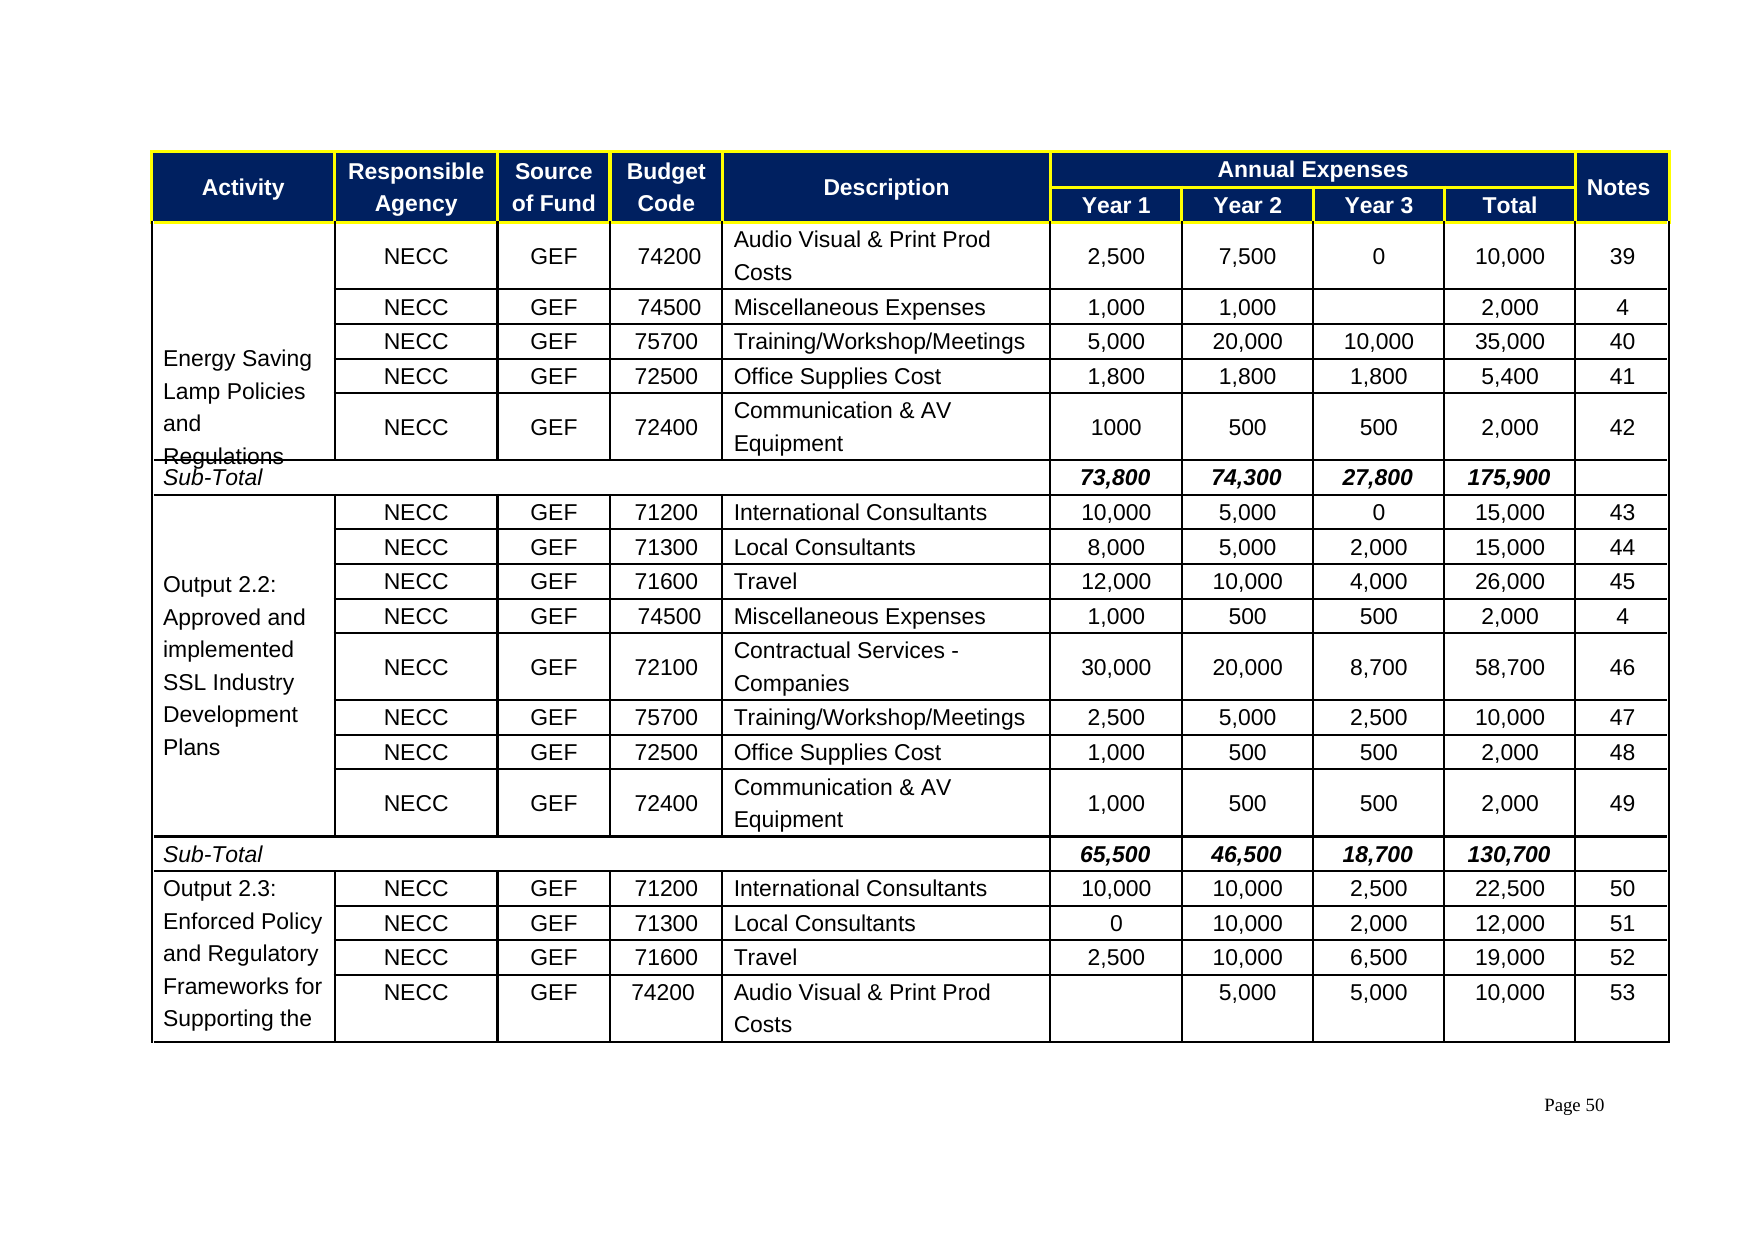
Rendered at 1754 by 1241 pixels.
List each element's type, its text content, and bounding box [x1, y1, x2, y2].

table_cell 74500 [611, 600, 721, 632]
table_cell 7,500 [1183, 224, 1312, 288]
table_cell NECC [336, 290, 496, 323]
table_cell 15,000 [1445, 530, 1574, 563]
table_cell GEF [499, 496, 609, 528]
table_cell Communication & AV Equipment [723, 394, 1049, 459]
table_cell 35,000 [1445, 325, 1574, 357]
table_header Annual Expenses [1052, 153, 1574, 186]
table_cell [1314, 290, 1443, 323]
table_cell 72500 [611, 360, 721, 392]
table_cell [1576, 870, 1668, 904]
table_cell Sub-Total [153, 460, 1049, 494]
table_cell 65,500 [1051, 838, 1181, 870]
table_cell 71200 [611, 872, 721, 904]
table_cell 46,500 [1183, 838, 1312, 870]
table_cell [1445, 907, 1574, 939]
table_cell NECC [336, 360, 496, 392]
table_cell 71200 [611, 496, 721, 528]
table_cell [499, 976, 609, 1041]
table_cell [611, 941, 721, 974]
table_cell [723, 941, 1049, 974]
table_cell Miscellaneous Expenses [723, 600, 1049, 632]
table_cell 4 [1576, 598, 1668, 632]
table_cell 46 [1576, 632, 1668, 699]
table_cell 74,300 [1183, 461, 1312, 494]
table_cell 5,000 [1183, 530, 1312, 563]
table_cell Audio Visual & Print Prod Costs [723, 224, 1049, 288]
table_cell 1,000 [1051, 736, 1181, 768]
table_cell 74200 [611, 224, 721, 288]
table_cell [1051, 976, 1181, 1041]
table_cell NECC [336, 530, 496, 563]
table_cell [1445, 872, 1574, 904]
table_cell GEF [499, 325, 609, 357]
table_cell 10,000 [1314, 325, 1443, 357]
table_cell NECC [336, 770, 496, 835]
table_cell 72400 [611, 394, 721, 459]
table_cell 500 [1183, 394, 1312, 459]
table_cell Contractual Services - Companies [723, 634, 1049, 699]
table_cell NECC [336, 600, 496, 632]
table_cell 40 [1576, 323, 1668, 357]
table_cell 49 [1576, 768, 1668, 835]
table_cell Output 2.2: Approved and implemented SSL Industry Development Plans [153, 495, 334, 835]
table_cell 2,500 [1051, 224, 1181, 288]
table_cell International Consultants [723, 872, 1049, 904]
table_cell GEF [499, 360, 609, 392]
table_cell 48 [1576, 734, 1668, 768]
table_cell Training/Workshop/Meetings [723, 325, 1049, 357]
table_header Activity [153, 153, 333, 221]
table_cell 500 [1314, 770, 1443, 835]
table_cell 8,000 [1051, 530, 1181, 563]
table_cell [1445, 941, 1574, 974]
table_cell Sub-Total [153, 836, 1049, 870]
table_cell 30,000 [1051, 634, 1181, 699]
table_cell 71600 [611, 565, 721, 597]
table_cell NECC [336, 872, 496, 904]
table_cell 18,700 [1314, 838, 1443, 870]
table_cell GEF [499, 872, 609, 904]
table_cell 1000 [1051, 394, 1181, 459]
table_cell NECC [336, 224, 496, 288]
table_header Notes [1577, 153, 1668, 221]
table_cell 4 [1576, 288, 1668, 323]
table_cell 26,000 [1445, 565, 1574, 597]
table_cell 500 [1314, 394, 1443, 459]
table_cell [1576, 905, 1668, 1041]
table_cell NECC [336, 394, 496, 459]
table_header Budget Code [612, 153, 721, 221]
table_cell 2,000 [1445, 394, 1574, 459]
table_cell 8,700 [1314, 634, 1443, 699]
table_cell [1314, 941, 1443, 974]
table_cell NECC [336, 325, 496, 357]
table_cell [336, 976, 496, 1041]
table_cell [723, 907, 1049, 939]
table_cell 2,000 [1445, 736, 1574, 768]
table_cell GEF [499, 530, 609, 563]
table_cell 500 [1314, 736, 1443, 768]
table_cell 43 [1576, 494, 1668, 528]
table_cell Miscellaneous Expenses [723, 290, 1049, 323]
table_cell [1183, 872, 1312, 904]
table_cell 500 [1183, 770, 1312, 835]
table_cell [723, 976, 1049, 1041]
table_cell 75700 [611, 325, 721, 357]
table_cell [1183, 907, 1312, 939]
table_cell 44 [1576, 528, 1668, 563]
table_cell NECC [336, 736, 496, 768]
table_cell Training/Workshop/Meetings [723, 701, 1049, 734]
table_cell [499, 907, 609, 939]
table_cell Communication & AV Equipment [723, 770, 1049, 835]
table_cell 41 [1576, 358, 1668, 392]
table_cell 5,000 [1183, 701, 1312, 734]
table_cell 39 [1576, 221, 1668, 288]
table_cell 72500 [611, 736, 721, 768]
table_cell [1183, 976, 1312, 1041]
table_cell 5,000 [1183, 496, 1312, 528]
table_cell 2,000 [1314, 530, 1443, 563]
table_cell 47 [1576, 699, 1668, 734]
table_cell 1,000 [1051, 600, 1181, 632]
table_cell 15,000 [1445, 496, 1574, 528]
table_cell 4,000 [1314, 565, 1443, 597]
table_cell [1576, 459, 1668, 494]
table_cell 0 [1314, 496, 1443, 528]
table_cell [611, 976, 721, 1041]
table_cell 1,000 [1051, 290, 1181, 323]
table_cell Year 1 [1052, 189, 1180, 221]
table_cell 10,000 [1051, 872, 1181, 904]
table_cell 1,800 [1314, 360, 1443, 392]
table_cell 74500 [611, 290, 721, 323]
table_cell NECC [336, 565, 496, 597]
table_cell 500 [1314, 600, 1443, 632]
table_header Source of Fund [499, 153, 608, 221]
table_cell 58,700 [1445, 634, 1574, 699]
table_cell 75700 [611, 701, 721, 734]
table_cell 2,500 [1314, 701, 1443, 734]
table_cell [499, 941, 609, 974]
table_cell Year 3 [1315, 189, 1443, 221]
table_cell GEF [499, 224, 609, 288]
table_cell 20,000 [1183, 325, 1312, 357]
table_cell GEF [499, 736, 609, 768]
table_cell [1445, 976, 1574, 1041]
table_header Responsible Agency [336, 153, 496, 221]
table_cell 10,000 [1183, 565, 1312, 597]
table_cell NECC [336, 496, 496, 528]
table_cell Office Supplies Cost [723, 736, 1049, 768]
table_cell NECC [336, 701, 496, 734]
table_cell GEF [499, 290, 609, 323]
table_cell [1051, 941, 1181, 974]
table_cell 10,000 [1051, 496, 1181, 528]
table_cell 10,000 [1445, 701, 1574, 734]
table_cell GEF [499, 634, 609, 699]
table_cell 5,400 [1445, 360, 1574, 392]
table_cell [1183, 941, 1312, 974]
table_cell 72100 [611, 634, 721, 699]
table_cell GEF [499, 600, 609, 632]
table_cell 73,800 [1051, 461, 1181, 494]
table_cell GEF [499, 565, 609, 597]
table_cell [1576, 835, 1668, 870]
table_cell 27,800 [1314, 461, 1443, 494]
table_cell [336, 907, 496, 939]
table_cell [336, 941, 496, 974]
table_cell 2,000 [1445, 290, 1574, 323]
table_cell 500 [1183, 600, 1312, 632]
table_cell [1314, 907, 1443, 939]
table_cell 72400 [611, 770, 721, 835]
table_cell GEF [499, 770, 609, 835]
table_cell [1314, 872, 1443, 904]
table_cell Output 2.3: Enforced Policy and Regulatory Frameworks for Supporting the SSL Industry [153, 871, 334, 1041]
table_cell 0 [1314, 224, 1443, 288]
table_cell 71300 [611, 530, 721, 563]
table_cell International Consultants [723, 496, 1049, 528]
table_cell 45 [1576, 563, 1668, 597]
table_cell Total [1446, 189, 1574, 221]
table_cell 175,900 [1445, 461, 1574, 494]
table_cell GEF [499, 701, 609, 734]
table_cell Year 2 [1183, 189, 1312, 221]
table_cell 12,000 [1051, 565, 1181, 597]
table_cell 10,000 [1445, 224, 1574, 288]
table_header Description [724, 153, 1049, 221]
table_cell 1,800 [1183, 360, 1312, 392]
table_cell 2,500 [1051, 701, 1181, 734]
table_cell 2,000 [1445, 600, 1574, 632]
table_cell 2,000 [1445, 770, 1574, 835]
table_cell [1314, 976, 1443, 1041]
table_cell 20,000 [1183, 634, 1312, 699]
table_cell Office Supplies Cost [723, 360, 1049, 392]
table_cell 500 [1183, 736, 1312, 768]
table_cell 1,800 [1051, 360, 1181, 392]
table_cell GEF [499, 394, 609, 459]
table_cell 130,700 [1445, 838, 1574, 870]
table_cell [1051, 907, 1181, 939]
table_cell 1,000 [1051, 770, 1181, 835]
table_cell 1,000 [1183, 290, 1312, 323]
table_cell 42 [1576, 392, 1668, 459]
table_cell Travel [723, 565, 1049, 597]
table_cell 5,000 [1051, 325, 1181, 357]
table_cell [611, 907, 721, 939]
table_cell Local Consultants [723, 530, 1049, 563]
table_cell NECC [336, 634, 496, 699]
